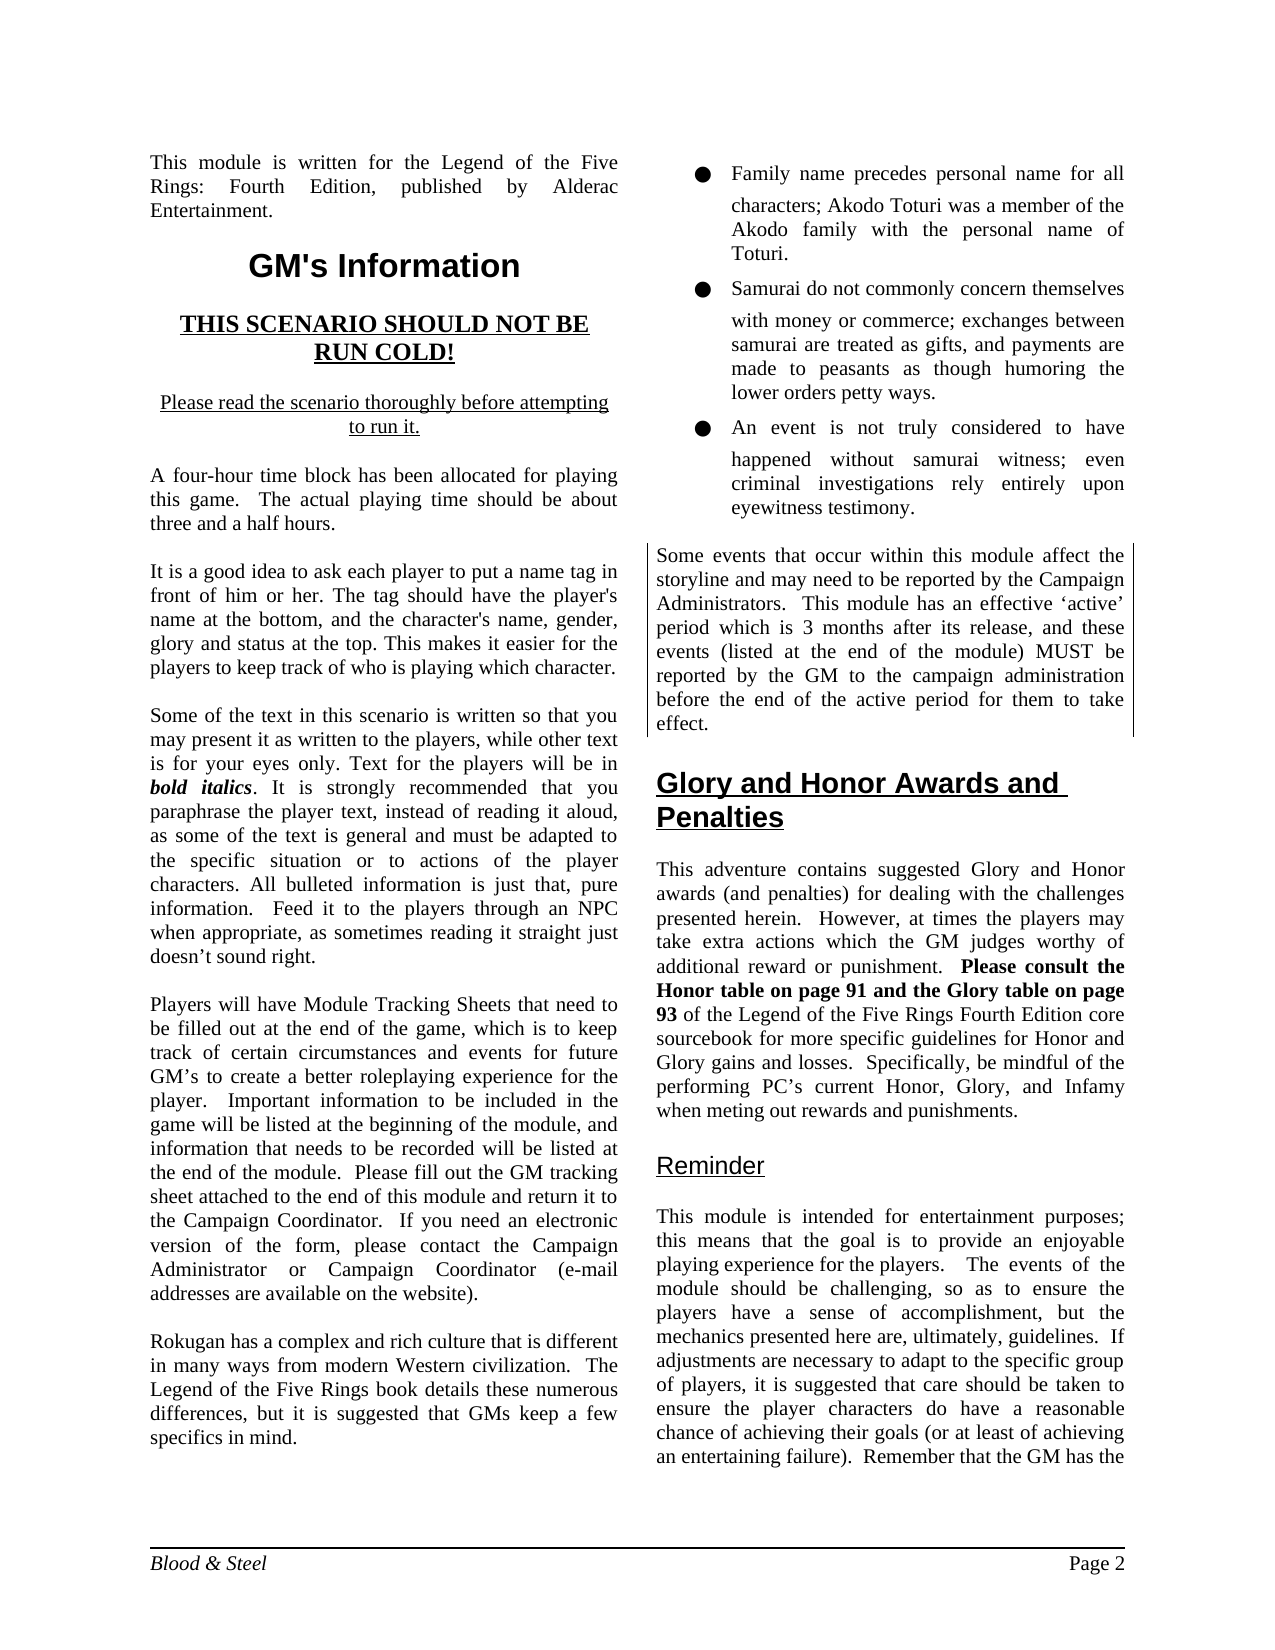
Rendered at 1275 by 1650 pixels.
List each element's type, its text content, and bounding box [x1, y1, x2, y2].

text THIS SCENARIO SHOULD NOT BE RUN COLD! [150, 309, 619, 366]
list Samurai do not commonly concern themselves with money or commerce; exchanges between samurai are treated as gifts, and payments are made to peasants as though humoring the lower orders petty ways. [694, 265, 1125, 404]
text Players will have Module Tracking Sheets that need to be filled out at the end of the game, which is to keep track of certain circumstances and events for future GM’s to create a better roleplaying experience for the player. Important information to be included in the game will be listed at the beginning of the module, and information that needs to be recorded will be listed at the end of the module. Please fill out the GM tracking sheet attached to the end of this module and return it to the Campaign Coordinator. If you need an electronic version of the form, please contact the Campaign Administrator or Campaign Coordinator (e-mail addresses are available on the website). [150, 992, 619, 1305]
subtitle GM's Information [150, 246, 619, 285]
text It is a good idea to ask each player to put a name tag in front of him or her. The tag should have the player's name at the bottom, and the character's name, gender, glory and status at the top. This makes it easier for the players to keep track of who is playing which character. [150, 559, 619, 679]
text This adventure contains suggested Glory and Honor awards (and penalties) for dealing with the challenges presented herein. However, at times the players may take extra actions which the GM judges worthy of additional reward or punishment. Please consult the Honor table on page 91 and the Glory table on page 93 of the Legend of the Five Rings Fourth Edition core sourcebook for more specific guidelines for Honor and Glory gains and losses. Specifically, be mindful of the performing PC’s current Honor, Glory, and Infamy when meting out rewards and punishments. [656, 857, 1125, 1122]
text This module is written for the Legend of the Five Rings: Fourth Edition, published by Alderac Entertainment. [150, 150, 619, 222]
text Rokugan has a complex and rich culture that is different in many ways from modern Western civilization. The Legend of the Five Rings book details these numerous differences, but it is suggested that GMs keep a few specifics in mind. [150, 1329, 619, 1449]
list An event is not truly considered to have happened without samurai witness; even criminal investigations rely entirely upon eyewitness testimony. [694, 404, 1125, 519]
text Glory and Honor Awards and Penalties [656, 766, 1125, 833]
list Family name precedes personal name for all characters; Akodo Toturi was a member of the Akodo family with the personal name of Toturi. [694, 150, 1125, 265]
text Some events that occur within this module affect the storyline and may need to be reported by the Campaign Administrators. This module has an effective ‘active’ period which is 3 months after its release, and these events (listed at the end of the module) MUST be reported by the GM to the campaign administration before the end of the active period for them to take effect. [648, 543, 1133, 737]
text A four-hour time block has been allocated for playing this game. The actual playing time should be about three and a half hours. [150, 462, 619, 535]
text Please read the scenario thoroughly before attempting to run it. [150, 390, 619, 438]
text Reminder [656, 1151, 1125, 1179]
text Some of the text in this scenario is written so that you may present it as written to the players, while other text is for your eyes only. Text for the players will be in bold italics. It is strongly recommended that you paraphrase the player text, instead of reading it aloud, as some of the text is general and must be adapted to the specific situation or to actions of the player characters. All bulleted information is just that, pure information. Feed it to the players through an NPC when appropriate, as sometimes reading it straight just doesn’t sound right. [150, 703, 619, 968]
